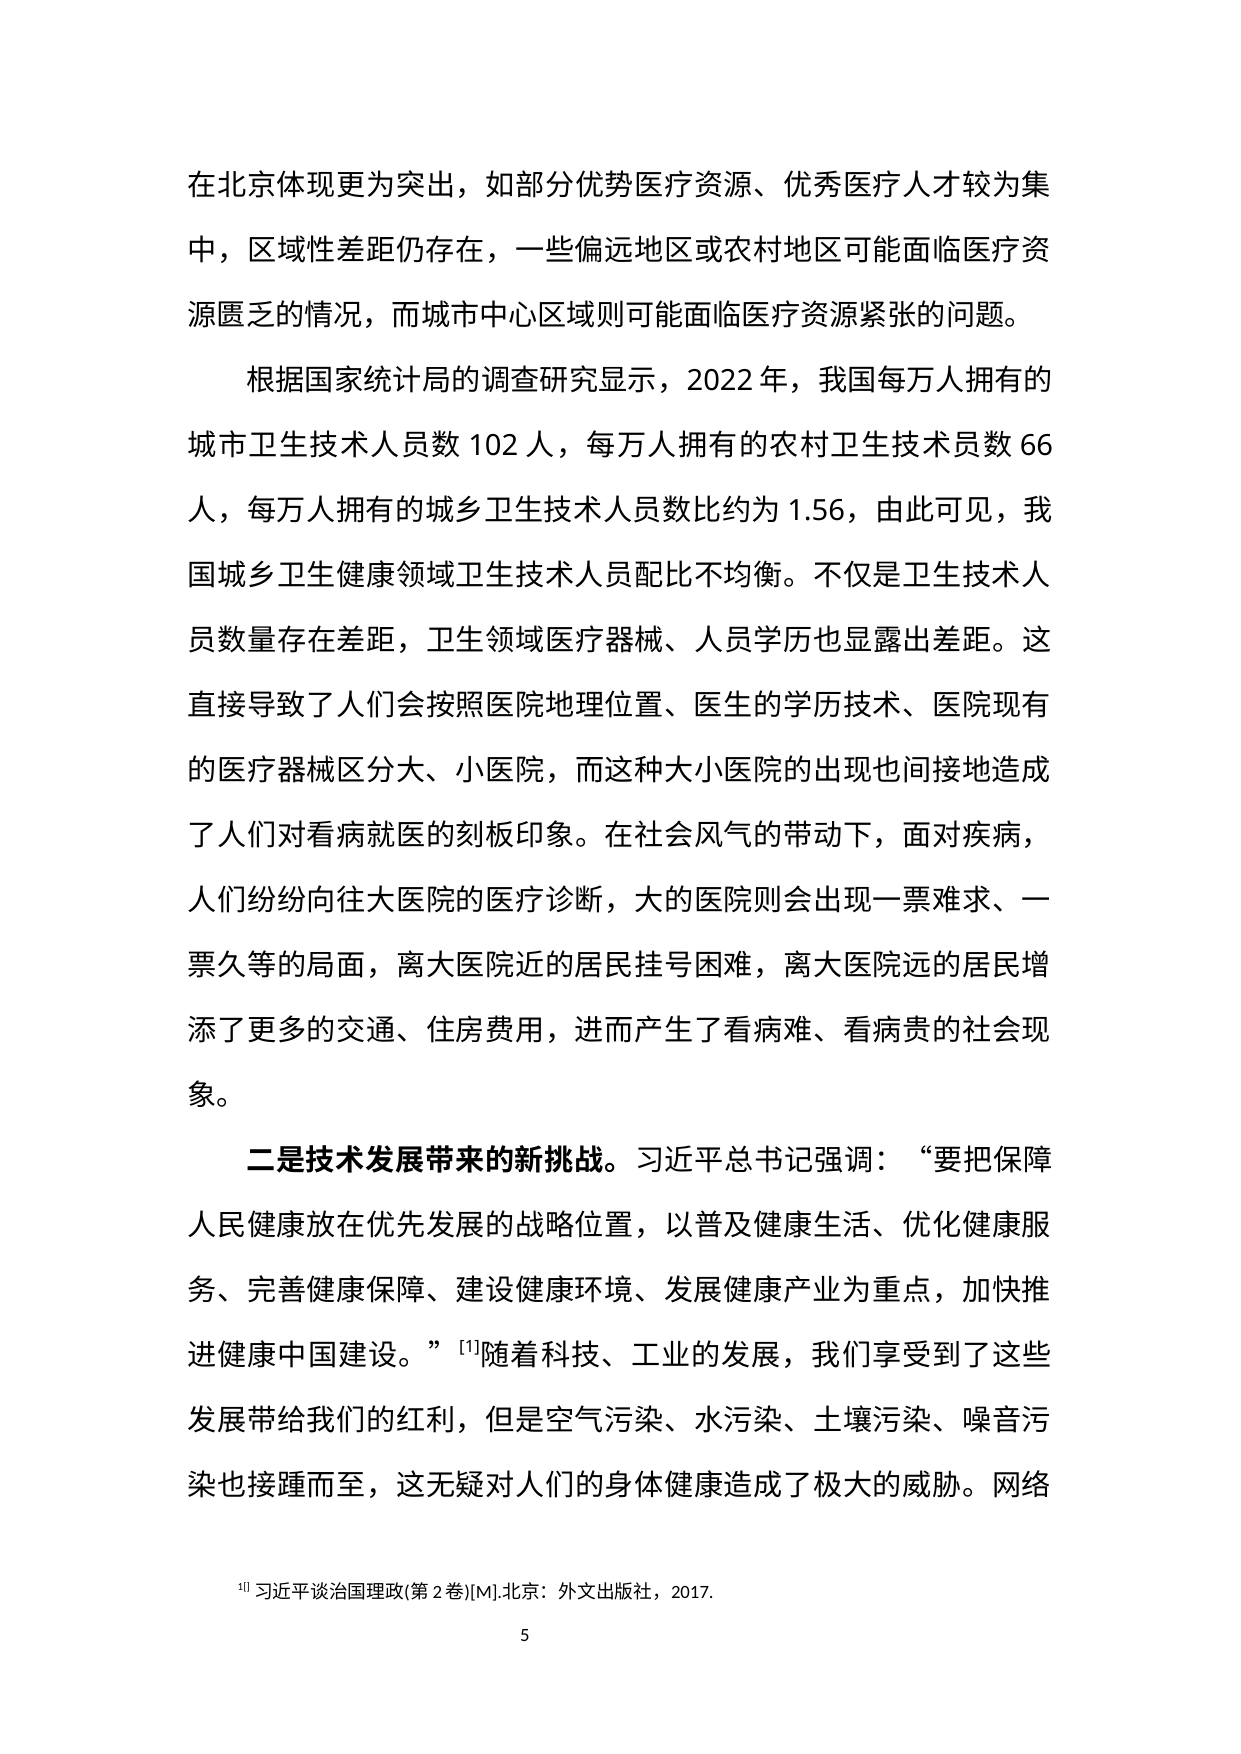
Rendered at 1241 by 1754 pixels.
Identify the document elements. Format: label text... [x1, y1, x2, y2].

list 根据国家统计局的调查研究显示，2022年，我国每万人拥有的城市卫生技术人员数102人，每万人拥有的农村卫生技术员数66人，每万人拥有的城乡卫生技术人员数比约为1.56，由此可见，我国城乡卫生健康领域卫生技术人员配比不均衡。不仅是卫生技术人员数量存在差距，卫生领域医疗器械、人员学历也显露出差距。这直接导致了人们会按照医院地理位置、医生的学历技术、医院现有的医疗器械区分大、小医院，而这种大小医院的出现也间接地造成了人们对看病就医的刻板印象。在社会风气的带动下，面对疾病，人们纷纷向往大医院的医疗诊断，大的医院则会出现一票难求、一票久等的局面，离大医院近的居民挂号困难，离大医院远的居民增添了更多的交通、住房费用，进而产生了看病难、看病贵的社会现象。 [187, 345, 1053, 1125]
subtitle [187, 150, 1053, 345]
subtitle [187, 1125, 1053, 1515]
